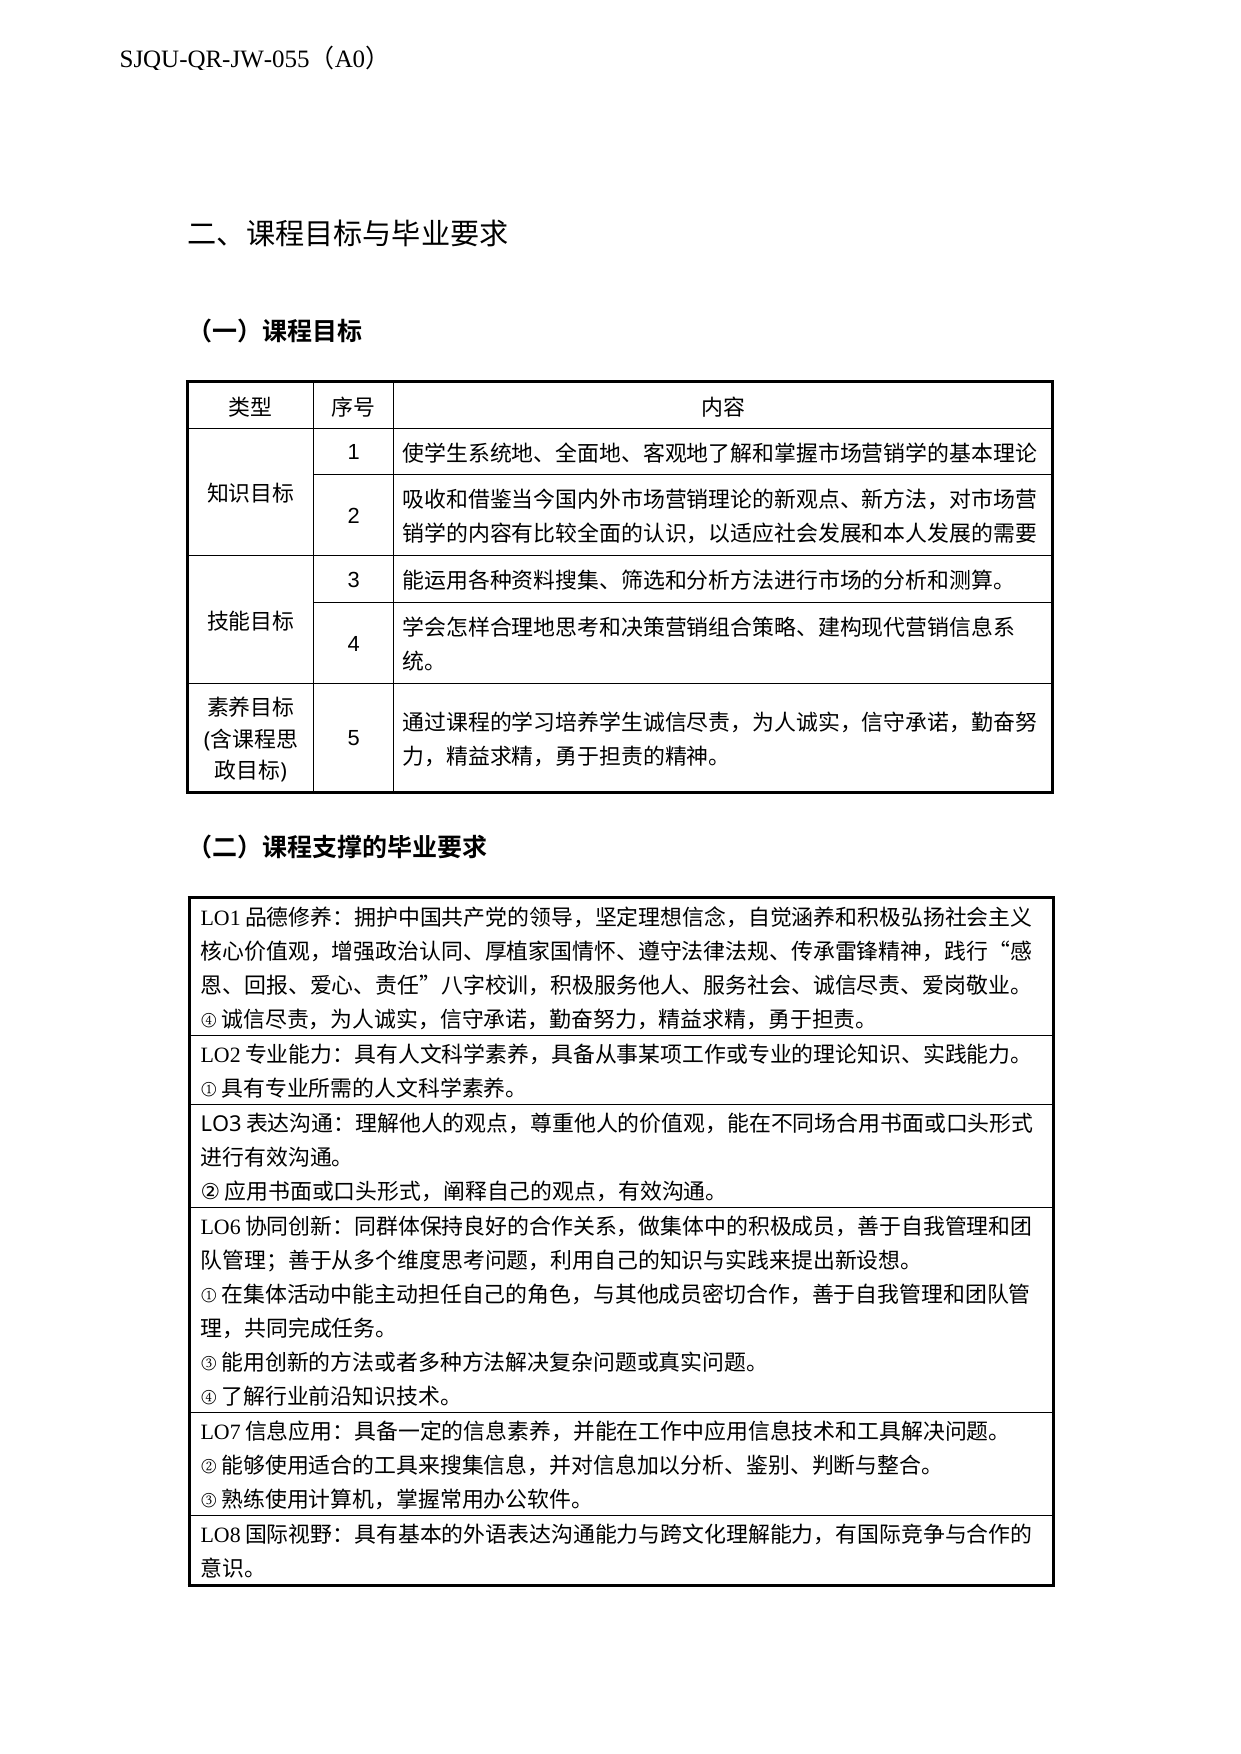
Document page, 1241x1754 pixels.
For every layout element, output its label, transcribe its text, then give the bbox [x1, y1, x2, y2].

table_cell 吸收和借鉴当今国内外市场营销理论的新观点、新方法，对市场营销学的内容有比较全面的认识，以适应社会发展和本人发展的需要 [394, 475, 1051, 555]
table_cell 学会怎样合理地思考和决策营销组合策略、建构现代营销信息系统。 [394, 603, 1051, 683]
table_cell 通过课程的学习培养学生诚信尽责，为人诚实，信守承诺，勤奋努力，精益求精，勇于担责的精神。 [394, 684, 1051, 791]
text （二）课程支撑的毕业要求 [187, 811, 1053, 879]
text （一）课程目标 [187, 295, 1053, 363]
table_header 内容 [394, 383, 1051, 427]
table_header 类型 [189, 383, 313, 427]
text 二、课程目标与毕业要求 [187, 198, 1053, 266]
table_cell 4 [314, 603, 393, 683]
table_header 序号 [314, 383, 393, 427]
table_cell 素养目标 (含课程思政目标) [189, 684, 313, 791]
table_cell 使学生系统地、全面地、客观地了解和掌握市场营销学的基本理论 [394, 429, 1051, 474]
table_cell LO2专业能力：具有人文科学素养，具备从事某项工作或专业的理论知识、实践能力。 ①具有专业所需的人文科学素养。 [191, 1036, 1052, 1104]
table_cell LO7信息应用：具备一定的信息素养，并能在工作中应用信息技术和工具解决问题。 ②能够使用适合的工具来搜集信息，并对信息加以分析、鉴别、判断与整合。 ③熟练使用计算机，掌握常用办公软件。 [191, 1413, 1052, 1514]
table_cell 3 [314, 556, 393, 602]
table_cell 知识目标 [189, 429, 313, 555]
table_cell 1 [314, 429, 393, 474]
table_cell LO6协同创新：同群体保持良好的合作关系，做集体中的积极成员，善于自我管理和团队管理；善于从多个维度思考问题，利用自己的知识与实践来提出新设想。 ①在集体活动中能主动担任自己的角色，与其他成员密切合作，善于自我管理和团队管理，共同完成任务。 ③能用创新的方法或者多种方法解决复杂问题或真实问题。 ④了解行业前沿知识技术。 [191, 1208, 1052, 1412]
table_cell 技能目标 [189, 556, 313, 683]
table_cell LO3表达沟通：理解他人的观点，尊重他人的价值观，能在不同场合用书面或口头形式进行有效沟通。 ②应用书面或口头形式，阐释自己的观点，有效沟通。 [191, 1105, 1052, 1207]
table_cell 能运用各种资料搜集、筛选和分析方法进行市场的分析和测算。 [394, 556, 1051, 602]
table_cell 5 [314, 684, 393, 791]
table_cell 2 [314, 475, 393, 555]
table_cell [191, 1516, 1052, 1583]
table_header LO1品德修养：拥护中国共产党的领导，坚定理想信念，自觉涵养和积极弘扬社会主义核心价值观，增强政治认同、厚植家国情怀、遵守法律法规、传承雷锋精神，践行“感恩、回报、爱心、责任”八字校训，积极服务他人、服务社会、诚信尽责、爱岗敬业。 ④诚信尽责，为人诚实，信守承诺，勤奋努力，精益求精，勇于担责。 [191, 899, 1052, 1035]
